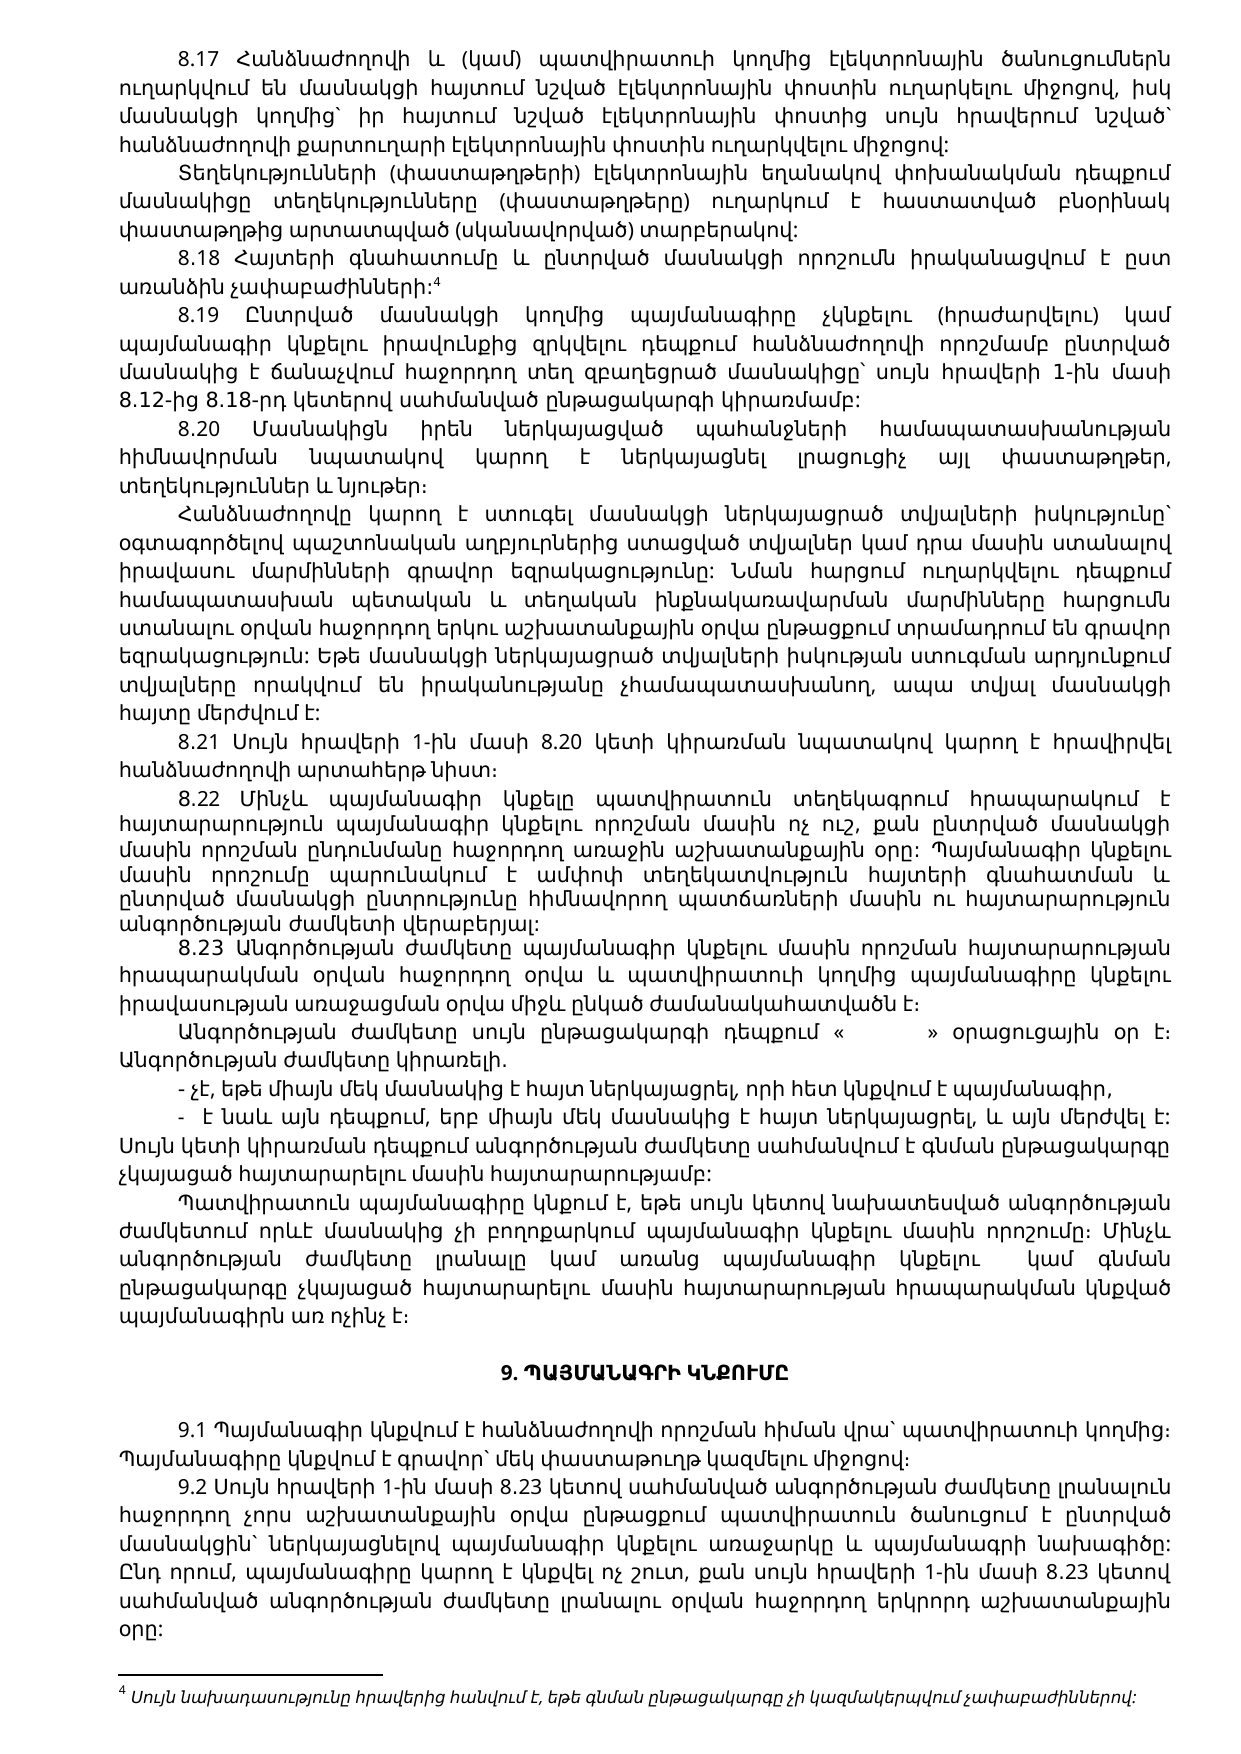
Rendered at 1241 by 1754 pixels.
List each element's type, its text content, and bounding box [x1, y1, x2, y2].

text - չէ, եթե միայն մեկ մասնակից է հայտ ներկայացրել, որի հետ կնքվում է պայմանագիր, [118, 1074, 1171, 1102]
text 8.18 Հայտերի գնահատումը և ընտրված մասնակցի որոշումն իրականացվում է ըստ առանձին չափաբաժինների: [118, 243, 1171, 300]
text 8.21 Սույն հրավերի 1-ին մասի 8.20 կետի կիրառման նպատակով կարող է հրավիրվել հանձնաժողովի արտահերթ նիստ։ [118, 727, 1171, 784]
text 9.2 Սույն հրավերի 1-ին մասի 8.23 կետով սահմանված անգործության ժամկետը լրանալուն հաջորդող չորս աշխատանքային օրվա ընթացքում պատվիրատուն ծանուցում է ընտրված մասնակցին` ներկայացնելով պայմանագիր կնքելու առաջարկը և պայմանագրի նախագիծը: Ընդ որում, պայմանագիրը կարող է կնքվել ոչ շուտ, քան սույն հրավերի 1-ին մասի 8.23 կետով սահմանված անգործության ժամկետը լրանալու օրվան հաջորդող երկրորդ աշխատանքային օրը: [118, 1472, 1171, 1643]
text 8.19 Ընտրված մասնակցի կողմից պայմանագիրը չկնքելու (հրաժարվելու) կամ պայմանագիր կնքելու իրավունքից զրկվելու դեպքում հանձնաժողովի որոշմամբ ընտրված մասնակից է ճանաչվում հաջորդող տեղ զբաղեցրած մասնակիցը՝ սույն հրավերի 1-ին մասի 8.12-ից 8.18-րդ կետերով սահմանված ընթացակարգի կիրառմամբ: [118, 300, 1171, 414]
text Հանձնաժողովը կարող է ստուգել մասնակցի ներկայացրած տվյալների իսկությունը` օգտագործելով պաշտոնական աղբյուրներից ստացված տվյալներ կամ դրա մասին ստանալով իրավասու մարմինների գրավոր եզրակացությունը: Նման հարցում ուղարկվելու դեպքում համապատասխան պետական և տեղական ինքնակառավարման մարմինները հարցումն ստանալու օրվան հաջորդող երկու աշխատանքային օրվա ընթացքում տրամադրում են գրավոր եզրակացություն: Եթե մասնակցի ներկայացրած տվյալների իսկության ստուգման արդյունքում տվյալները որակվում են իրականությանը չհամապատասխանող, ապա տվյալ մասնակցի հայտը մերժվում է: [118, 499, 1171, 727]
text 8.20 Մասնակիցն իրեն ներկայացված պահանջների համապատասխանության հիմնավորման նպատակով կարող է ներկայացնել լրացուցիչ այլ փաստաթղթեր, տեղեկություններ և նյութեր։ [118, 414, 1171, 499]
text 8.17 Հանձնաժողովի և (կամ) պատվիրատուի կողմից էլեկտրոնային ծանուցումներն ուղարկվում են մասնակցի հայտում նշված էլեկտրոնային փոստին ուղարկելու միջոցով, իսկ մասնակցի կողմից` իր հայտում նշված էլեկտրոնային փոստից սույն հրավերում նշված` հանձնաժողովի քարտուղարի էլեկտրոնային փոստին ուղարկվելու միջոցով: [118, 44, 1171, 158]
text Տեղեկությունների (փաստաթղթերի) էլեկտրոնային եղանակով փոխանակման դեպքում մասնակիցը տեղեկությունները (փաստաթղթերը) ուղարկում է հաստատված բնօրինակ փաստաթղթից արտատպված (սկանավորված) տարբերակով: [118, 158, 1171, 243]
text 9.1 Պայմանագիր կնքվում է հանձնաժողովի որոշման հիման վրա` պատվիրատուի կողմից։ Պայմանագիրը կնքվում է գրավոր` մեկ փաստաթուղթ կազմելու միջոցով։ [118, 1415, 1171, 1472]
text 8.23 Անգործության ժամկետը պայմանագիր կնքելու մասին որոշման հայտարարության հրապարակման օրվան հաջորդող օրվա և պատվիրատուի կողմից պայմանագիրը կնքելու իրավասության առաջացման օրվա միջև ընկած ժամանակահատվածն է։ [118, 936, 1171, 1017]
text 9. ՊԱՅՄԱՆԱԳՐԻ ԿՆՔՈՒՄԸ [118, 1358, 1171, 1387]
text Անգործության ժամկետը սույն ընթացակարգի դեպքում « » օրացուցային օր է։ Անգործության ժամկետը կիրառելի. [118, 1017, 1171, 1074]
text - է նաև այն դեպքում, երբ միայն մեկ մասնակից է հայտ ներկայացրել, և այն մերժվել է: Սույն կետի կիրառման դեպքում անգործության ժամկետը սահմանվում է գնման ընթացակարգը չկայացած հայտարարելու մասին հայտարարությամբ: [118, 1102, 1171, 1188]
text Պատվիրատուն պայմանագիրը կնքում է, եթե սույն կետով նախատեսված անգործության ժամկետում որևէ մասնակից չի բողոքարկում պայմանագիր կնքելու մասին որոշումը։ Մինչև անգործության ժամկետը լրանալը կամ առանց պայմանագիր կնքելու կամ գնման ընթացակարգը չկայացած հայտարարելու մասին հայտարարության հրապարակման կնքված պայմանագիրն առ ոչինչ է։ [118, 1188, 1171, 1330]
text 8.22 Մինչև պայմանագիր կնքելը պատվիրատուն տեղեկագրում հրապարակում է հայտարարություն պայմանագիր կնքելու որոշման մասին ոչ ուշ, քան ընտրված մասնակցի մասին որոշման ընդունմանը հաջորդող առաջին աշխատանքային օրը: Պայմանագիր կնքելու մասին որոշումը պարունակում է ամփոփ տեղեկատվություն հայտերի գնահատման և ընտրված մասնակցի ընտրությունը հիմնավորող պատճառների մասին ու հայտարարություն անգործության ժամկետի վերաբերյալ: [118, 784, 1171, 936]
